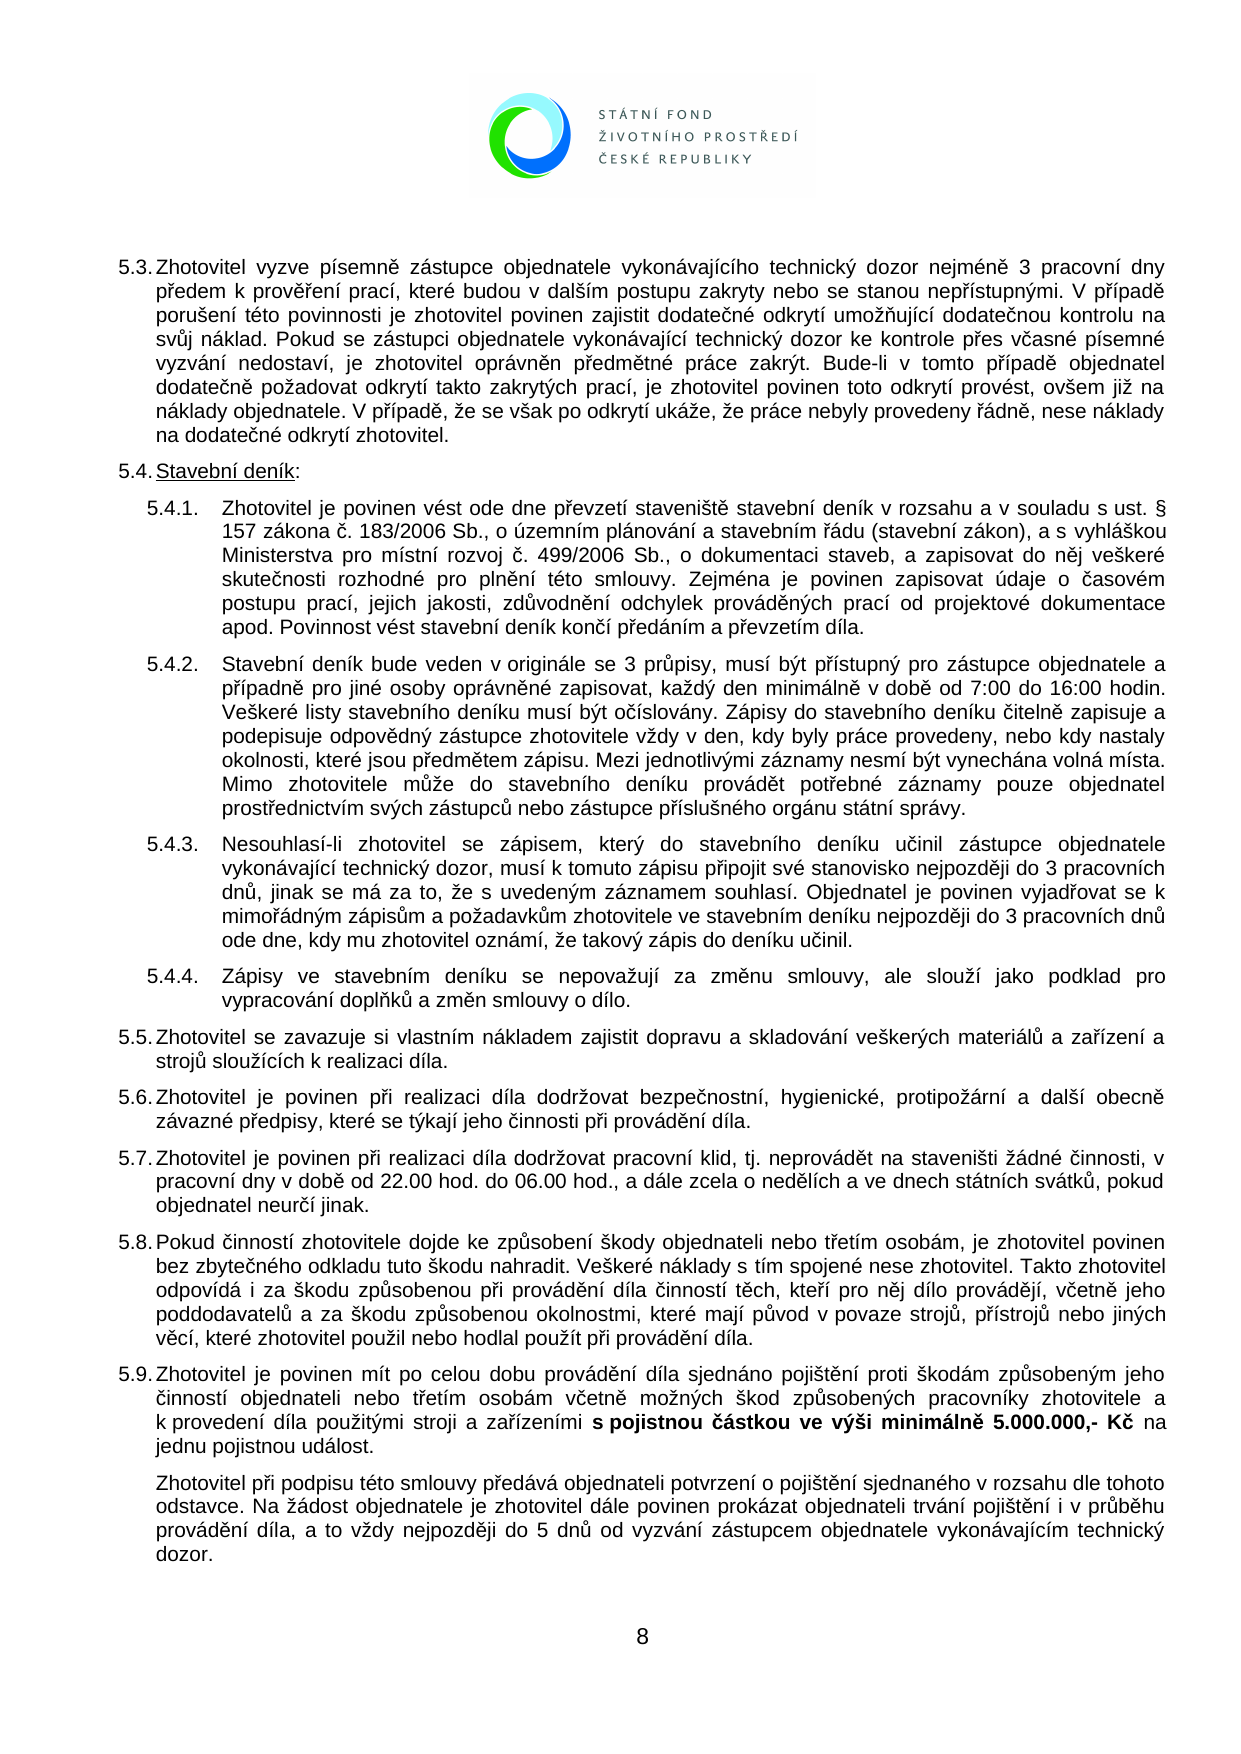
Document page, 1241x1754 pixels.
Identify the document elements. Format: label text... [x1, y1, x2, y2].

list Nesouhlasí-li zhotovitel se zápisem, který do stavebního deníku učinil zástupce objednatele vykonávající technický dozor, musí k tomuto zápisu připojit své stanovisko nejpozději do 3 pracovních dnů, jinak se má za to, že s uvedeným záznamem souhlasí. Objednatel je povinen vyjadřovat se k mimořádným zápisům a požadavkům zhotovitele ve stavebním deníku nejpozději do 3 pracovních dnů ode dne, kdy mu zhotovitel oznámí, že takový zápis do deníku učinil. [147, 832, 1167, 952]
list Zhotovitel je povinen vést ode dne převzetí staveniště stavební deník v rozsahu a v souladu s ust. § 157 zákona č. 183/2006 Sb., o územním plánování a stavebním řádu (stavební zákon), a s vyhláškou Ministerstva pro místní rozvoj č. 499/2006 Sb., o dokumentaci staveb, a zapisovat do něj veškeré skutečnosti rozhodné pro plnění této smlouvy. Zejména je povinen zapisovat údaje o časovém postupu prací, jejich jakosti, zdůvodnění odchylek prováděných prací od projektové dokumentace apod. Povinnost vést stavební deník končí předáním a převzetím díla. [147, 495, 1167, 639]
list Stavební deník: [118, 459, 1167, 483]
list Pokud činností zhotovitele dojde ke způsobení škody objednateli nebo třetím osobám, je zhotovitel povinen bez zbytečného odkladu tuto škodu nahradit. Veškeré náklady s tím spojené nese zhotovitel. Takto zhotovitel odpovídá i za škodu způsobenou při provádění díla činností těch, kteří pro něj dílo provádějí, včetně jeho poddodavatelů a za škodu způsobenou okolnostmi, které mají původ v povaze strojů, přístrojů nebo jiných věcí, které zhotovitel použil nebo hodlal použít při provádění díla. [118, 1230, 1167, 1349]
list Zhotovitel je povinen při realizaci díla dodržovat bezpečnostní, hygienické, protipožární a další obecně závazné předpisy, které se týkají jeho činnosti při provádění díla. [118, 1085, 1167, 1133]
list Zhotovitel se zavazuje si vlastním nákladem zajistit dopravu a skladování veškerých materiálů a zařízení a strojů sloužících k realizaci díla. [118, 1024, 1167, 1072]
list Zhotovitel je povinen při realizaci díla dodržovat pracovní klid, tj. neprovádět na staveništi žádné činnosti, v pracovní dny v době od 22.00 hod. do 06.00 hod., a dále zcela o nedělích a ve dnech státních svátků, pokud objednatel neurčí jinak. [118, 1145, 1167, 1217]
picture [468, 73, 817, 198]
list Stavební deník bude veden v originále se 3 průpisy, musí být přístupný pro zástupce objednatele a případně pro jiné osoby oprávněné zapisovat, každý den minimálně v době od 7:00 do 16:00 hodin. Veškeré listy stavebního deníku musí být očíslovány. Zápisy do stavebního deníku čitelně zapisuje a podepisuje odpovědný zástupce zhotovitele vždy v den, kdy byly práce provedeny, nebo kdy nastaly okolnosti, které jsou předmětem zápisu. Mezi jednotlivými záznamy nesmí být vynechána volná místa. Mimo zhotovitele může do stavebního deníku provádět potřebné záznamy pouze objednatel prostřednictvím svých zástupců nebo zástupce příslušného orgánu státní správy. [147, 652, 1167, 819]
list Zápisy ve stavebním deníku se nepovažují za změnu smlouvy, ale slouží jako podklad pro vypracování doplňků a změn smlouvy o dílo. [147, 964, 1167, 1012]
list Zhotovitel vyzve písemně zástupce objednatele vykonávajícího technický dozor nejméně 3 pracovní dny předem k prověření prací, které budou v dalším postupu zakryty nebo se stanou nepřístupnými. V případě porušení této povinnosti je zhotovitel povinen zajistit dodatečné odkrytí umožňující dodatečnou kontrolu na svůj náklad. Pokud se zástupci objednatele vykonávající technický dozor ke kontrole přes včasné písemné vyzvání nedostaví, je zhotovitel oprávněn předmětné práce zakrýt. Bude-li v tomto případě objednatel dodatečně požadovat odkrytí takto zakrytých prací, je zhotovitel povinen toto odkrytí provést, ovšem již na náklady objednatele. V případě, že se však po odkrytí ukáže, že práce nebyly provedeny řádně, nese náklady na dodatečné odkrytí zhotovitel. [118, 255, 1167, 446]
list Zhotovitel je povinen mít po celou dobu provádění díla sjednáno pojištění proti škodám způsobeným jeho činností objednateli nebo třetím osobám včetně možných škod způsobených pracovníky zhotovitele a k provedení díla použitými stroji a zařízeními s pojistnou částkou ve výši minimálně 5.000.000,- Kč na jednu pojistnou událost. [118, 1362, 1167, 1458]
list Zhotovitel při podpisu této smlouvy předává objednateli potvrzení o pojištění sjednaného v rozsahu dle tohoto odstavce. Na žádost objednatele je zhotovitel dále povinen prokázat objednateli trvání pojištění i v průběhu provádění díla, a to vždy nejpozději do 5 dnů od vyzvání zástupcem objednatele vykonávajícím technický dozor. [156, 1470, 1167, 1566]
